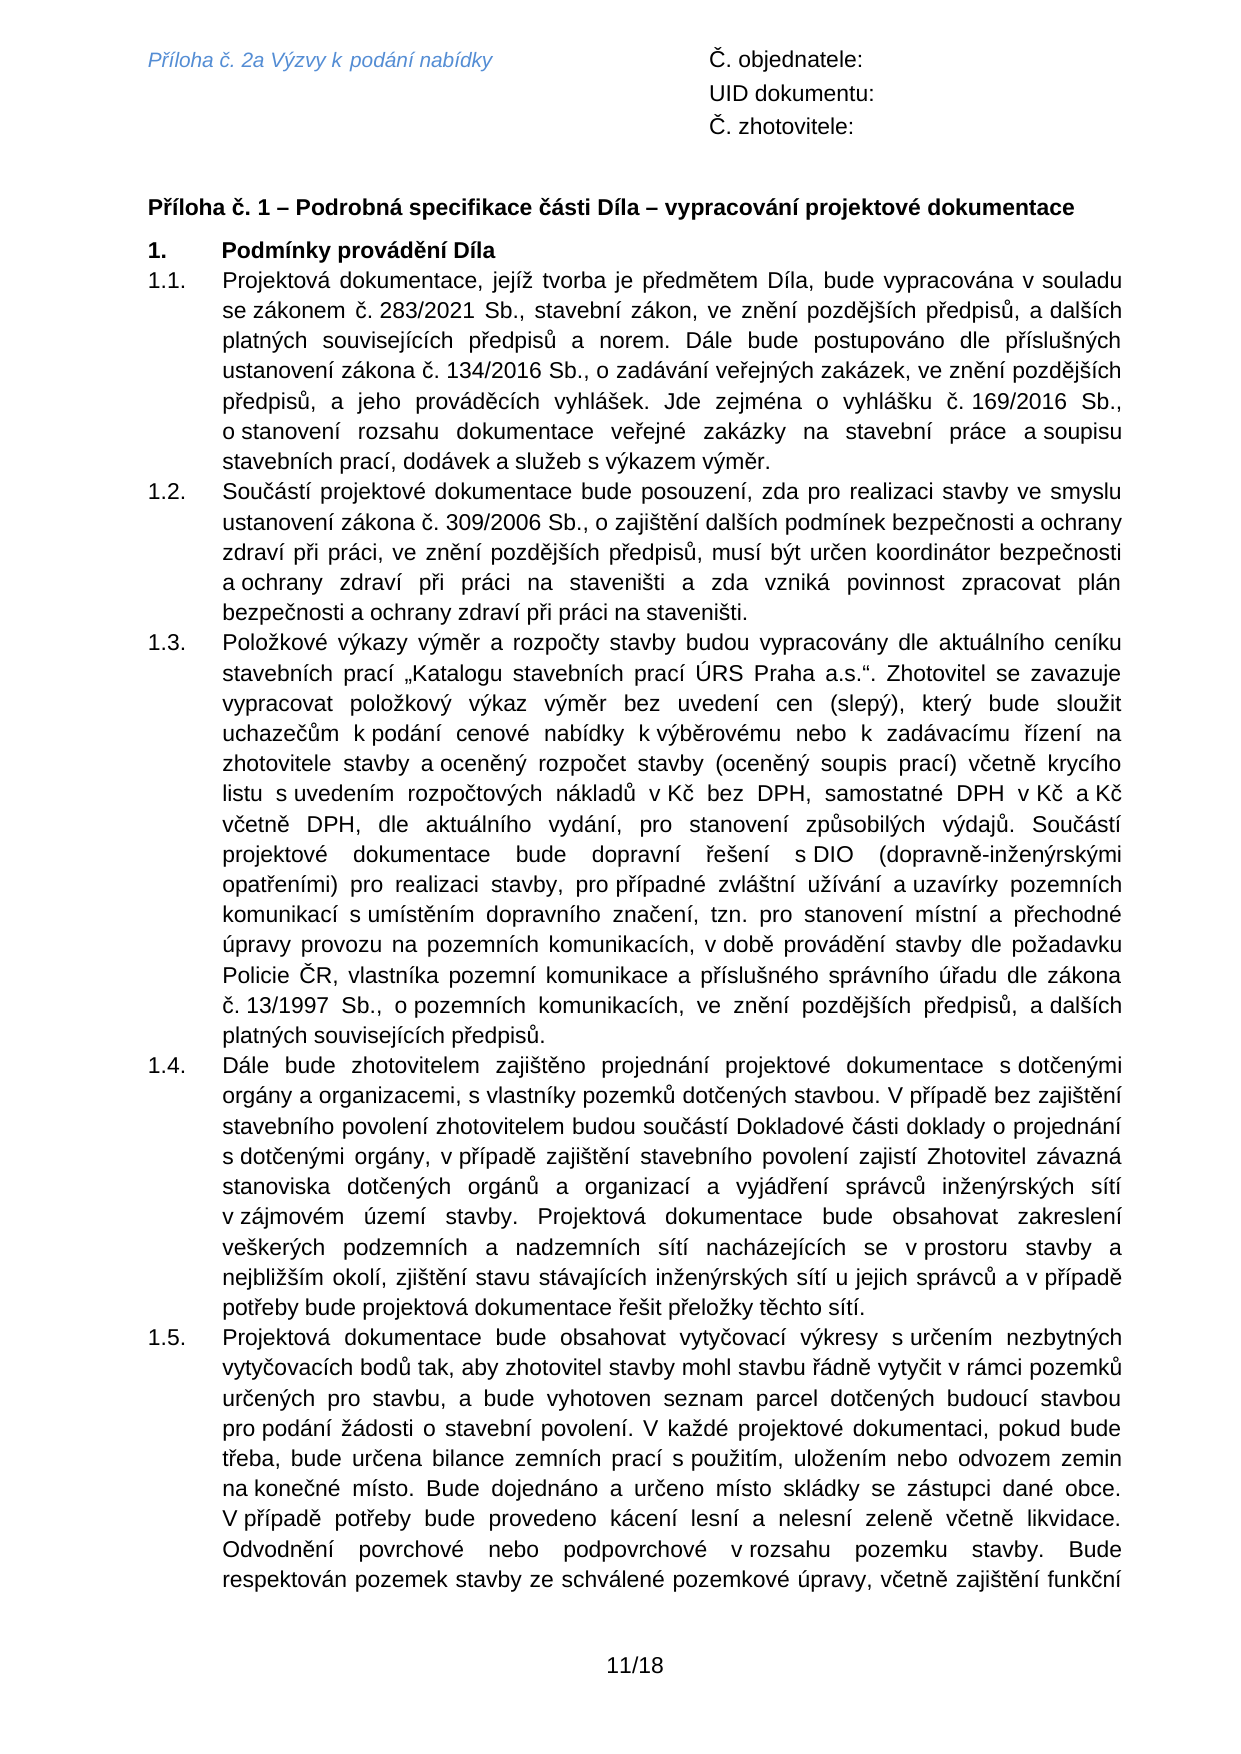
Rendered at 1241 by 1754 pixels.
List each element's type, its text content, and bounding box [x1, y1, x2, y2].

list Projektová dokumentace, jejíž tvorba je předmětem Díla, bude vypracována v souladu se zákonem č. 283/2021 Sb., stavební zákon, ve znění pozdějších předpisů, a dalších platných souvisejících předpisů a norem. Dále bude postupováno dle příslušných ustanovení zákona č. 134/2016 Sb., o zadávání veřejných zakázek, ve znění pozdějších předpisů, a jeho prováděcích vyhlášek. Jde zejména o vyhlášku č. 169/2016 Sb., o stanovení rozsahu dokumentace veřejné zakázky na stavební práce a soupisu stavebních prací, dodávek a služeb s výkazem výměr. [148, 267, 1122, 474]
subtitle Příloha č. 1 – Podrobná specifikace části Díla – vypracování projektové dokumentace [148, 194, 1122, 220]
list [148, 1324, 1122, 1592]
list Dále bude zhotovitelem zajištěno projednání projektové dokumentace s dotčenými orgány a organizacemi, s vlastníky pozemků dotčených stavbou. V případě bez zajištění stavebního povolení zhotovitelem budou součástí Dokladové části doklady o projednání s dotčenými orgány, v případě zajištění stavebního povolení zajistí Zhotovitel závazná stanoviska dotčených orgánů a organizací a vyjádření správců inženýrských sítí v zájmovém území stavby. Projektová dokumentace bude obsahovat zakreslení veškerých podzemních a nadzemních sítí nacházejících se v prostoru stavby a nejbližším okolí, zjištění stavu stávajících inženýrských sítí u jejich správců a v případě potřeby bude projektová dokumentace řešit přeložky těchto sítí. [148, 1052, 1122, 1320]
list Položkové výkazy výměr a rozpočty stavby budou vypracovány dle aktuálního ceníku stavebních prací „Katalogu stavebních prací ÚRS Praha a.s.“. Zhotovitel se zavazuje vypracovat položkový výkaz výměr bez uvedení cen (slepý), který bude sloužit uchazečům k podání cenové nabídky k výběrovému nebo k zadávacímu řízení na zhotovitele stavby a oceněný rozpočet stavby (oceněný soupis prací) včetně krycího listu s uvedením rozpočtových nákladů v Kč bez DPH, samostatné DPH v Kč a Kč včetně DPH, dle aktuálního vydání, pro stanovení způsobilých výdajů. Součástí projektové dokumentace bude dopravní řešení s DIO (dopravně-inženýrskými opatřeními) pro realizaci stavby, pro případné zvláštní užívání a uzavírky pozemních komunikací s umístěním dopravního značení, tzn. pro stanovení místní a přechodné úpravy provozu na pozemních komunikacích, v době provádění stavby dle požadavku Policie ČR, vlastníka pozemní komunikace a příslušného správního úřadu dle zákona č. 13/1997 Sb., o pozemních komunikacích, ve znění pozdějších předpisů, a dalších platných souvisejících předpisů. [148, 629, 1122, 1048]
list Součástí projektové dokumentace bude posouzení, zda pro realizaci stavby ve smyslu ustanovení zákona č. 309/2006 Sb., o zajištění dalších podmínek bezpečnosti a ochrany zdraví při práci, ve znění pozdějších předpisů, musí být určen koordinátor bezpečnosti a ochrany zdraví při práci na staveništi a zda vzniká povinnost zpracovat plán bezpečnosti a ochrany zdraví při práci na staveništi. [148, 478, 1122, 626]
list Podmínky provádění Díla [148, 237, 1122, 263]
